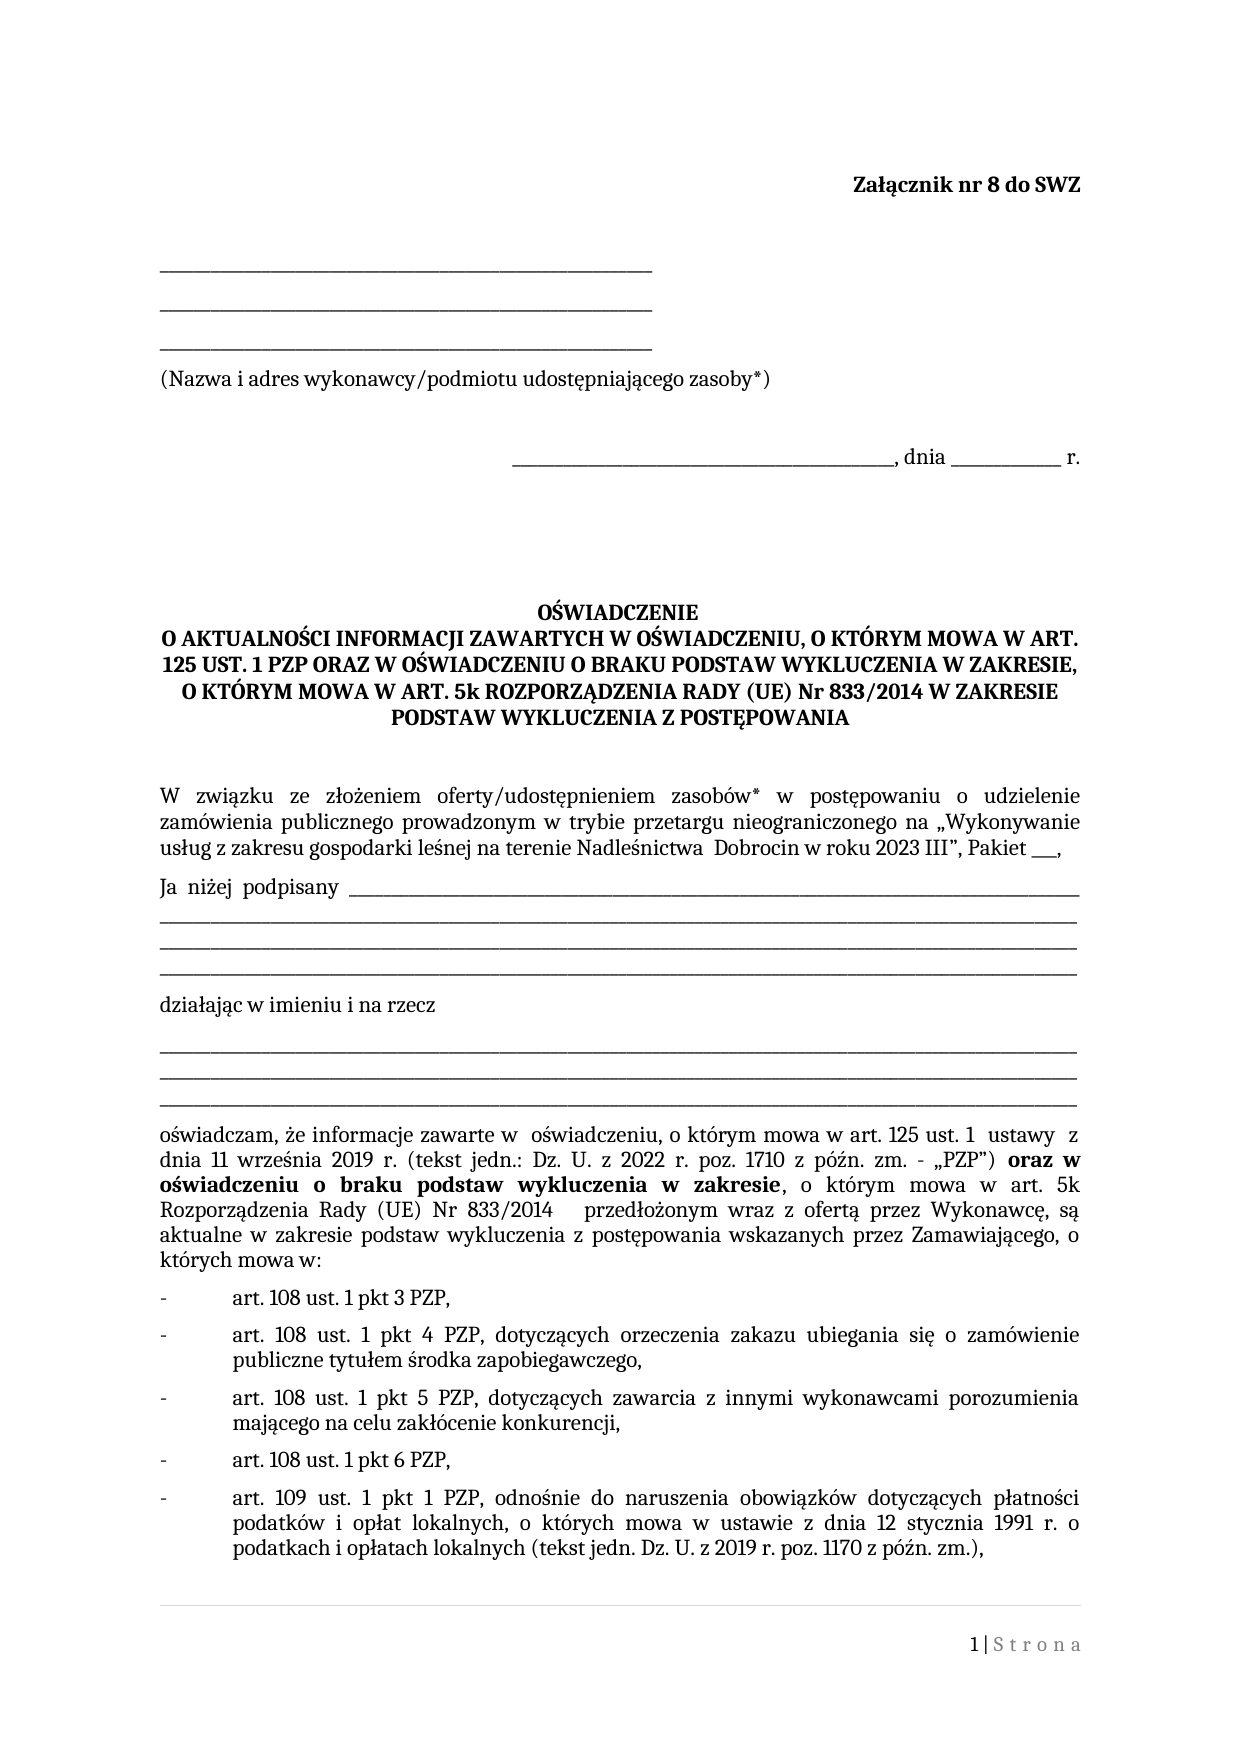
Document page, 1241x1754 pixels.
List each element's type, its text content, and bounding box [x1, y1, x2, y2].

text W związku ze złożeniem oferty/udostępnieniem zasobów* w postępowaniu o udzielenie zamówienia publicznego prowadzonym w trybie przetargu nieograniczonego na „Wykonywanie usług z zakresu gospodarki leśnej na terenie Nadleśnictwa Dobrocin w roku 2023 III”, Pakiet ___, [159, 782, 1081, 862]
text oświadczam, że informacje zawarte w oświadczeniu, o którym mowa w art. 125 ust. 1 ustawy z dnia 11 września 2019 r. (tekst jedn.: Dz. U. z 2022 r. poz. 1710 z późn. zm. - „PZP”) oraz w oświadczeniu o braku podstaw wykluczenia w zakresie, o którym mowa w art. 5k Rozporządzenia Rady (UE) Nr 833/2014 przedłożonym wraz z ofertą przez Wykonawcę, są aktualne w zakresie podstaw wykluczenia z postępowania wskazanych przez Zamawiającego, o których mowa w: [159, 1122, 1081, 1272]
text ____________________________________________________________________________________________________________________________________________________________________________________________________________________________________________________________________________________________________________________________________ [159, 1031, 1081, 1110]
text _____________________________________________, dnia _____________ r. [159, 444, 1081, 470]
text Załącznik nr 8 do SWZ [159, 172, 1081, 198]
text OŚWIADCZENIE O AKTUALNOŚCI INFORMACJI ZAWARTYCH W OŚWIADCZENIU, O KTÓRYM MOWA W ART. 125 UST. 1 PZP ORAZ W OŚWIADCZENIU O BRAKU PODSTAW WYKLUCZENIA W ZAKRESIE, O KTÓRYM MOWA W ART. 5k ROZPORZĄDZENIA RADY (UE) Nr 833/2014 W ZAKRESIE PODSTAW WYKLUCZENIA Z POSTĘPOWANIA [159, 599, 1081, 731]
text - art. 108 ust. 1 pkt 5 PZP, dotyczących zawarcia z innymi wykonawcami porozumienia mającego na celu zakłócenie konkurencji, [159, 1385, 1081, 1435]
text działając w imieniu i na rzecz [159, 992, 1081, 1018]
text __________________________________________________________ [159, 327, 1081, 354]
text - art. 108 ust. 1 pkt 3 PZP, [159, 1285, 1081, 1310]
text __________________________________________________________ [159, 250, 1081, 276]
text - art. 108 ust. 1 pkt 4 PZP, dotyczących orzeczenia zakazu ubiegania się o zamówienie publiczne tytułem środka zapobiegawczego, [159, 1322, 1081, 1372]
text (Nazwa i adres wykonawcy/podmiotu udostępniającego zasoby*) [159, 366, 1081, 393]
text Ja niżej podpisany ______________________________________________________________________________________ ____________________________________________________________________________________________________________________________________________________________________________________________________________________________________________________________________________________________________________________________________ [159, 874, 1081, 979]
text - art. 109 ust. 1 pkt 1 PZP, odnośnie do naruszenia obowiązków dotyczących płatności podatków i opłat lokalnych, o których mowa w ustawie z dnia 12 stycznia 1991 r. o podatkach i opłatach lokalnych (tekst jedn. Dz. U. z 2019 r. poz. 1170 z późn. zm.), [159, 1485, 1081, 1560]
text - art. 108 ust. 1 pkt 6 PZP, [159, 1447, 1081, 1472]
text __________________________________________________________ [159, 288, 1081, 315]
